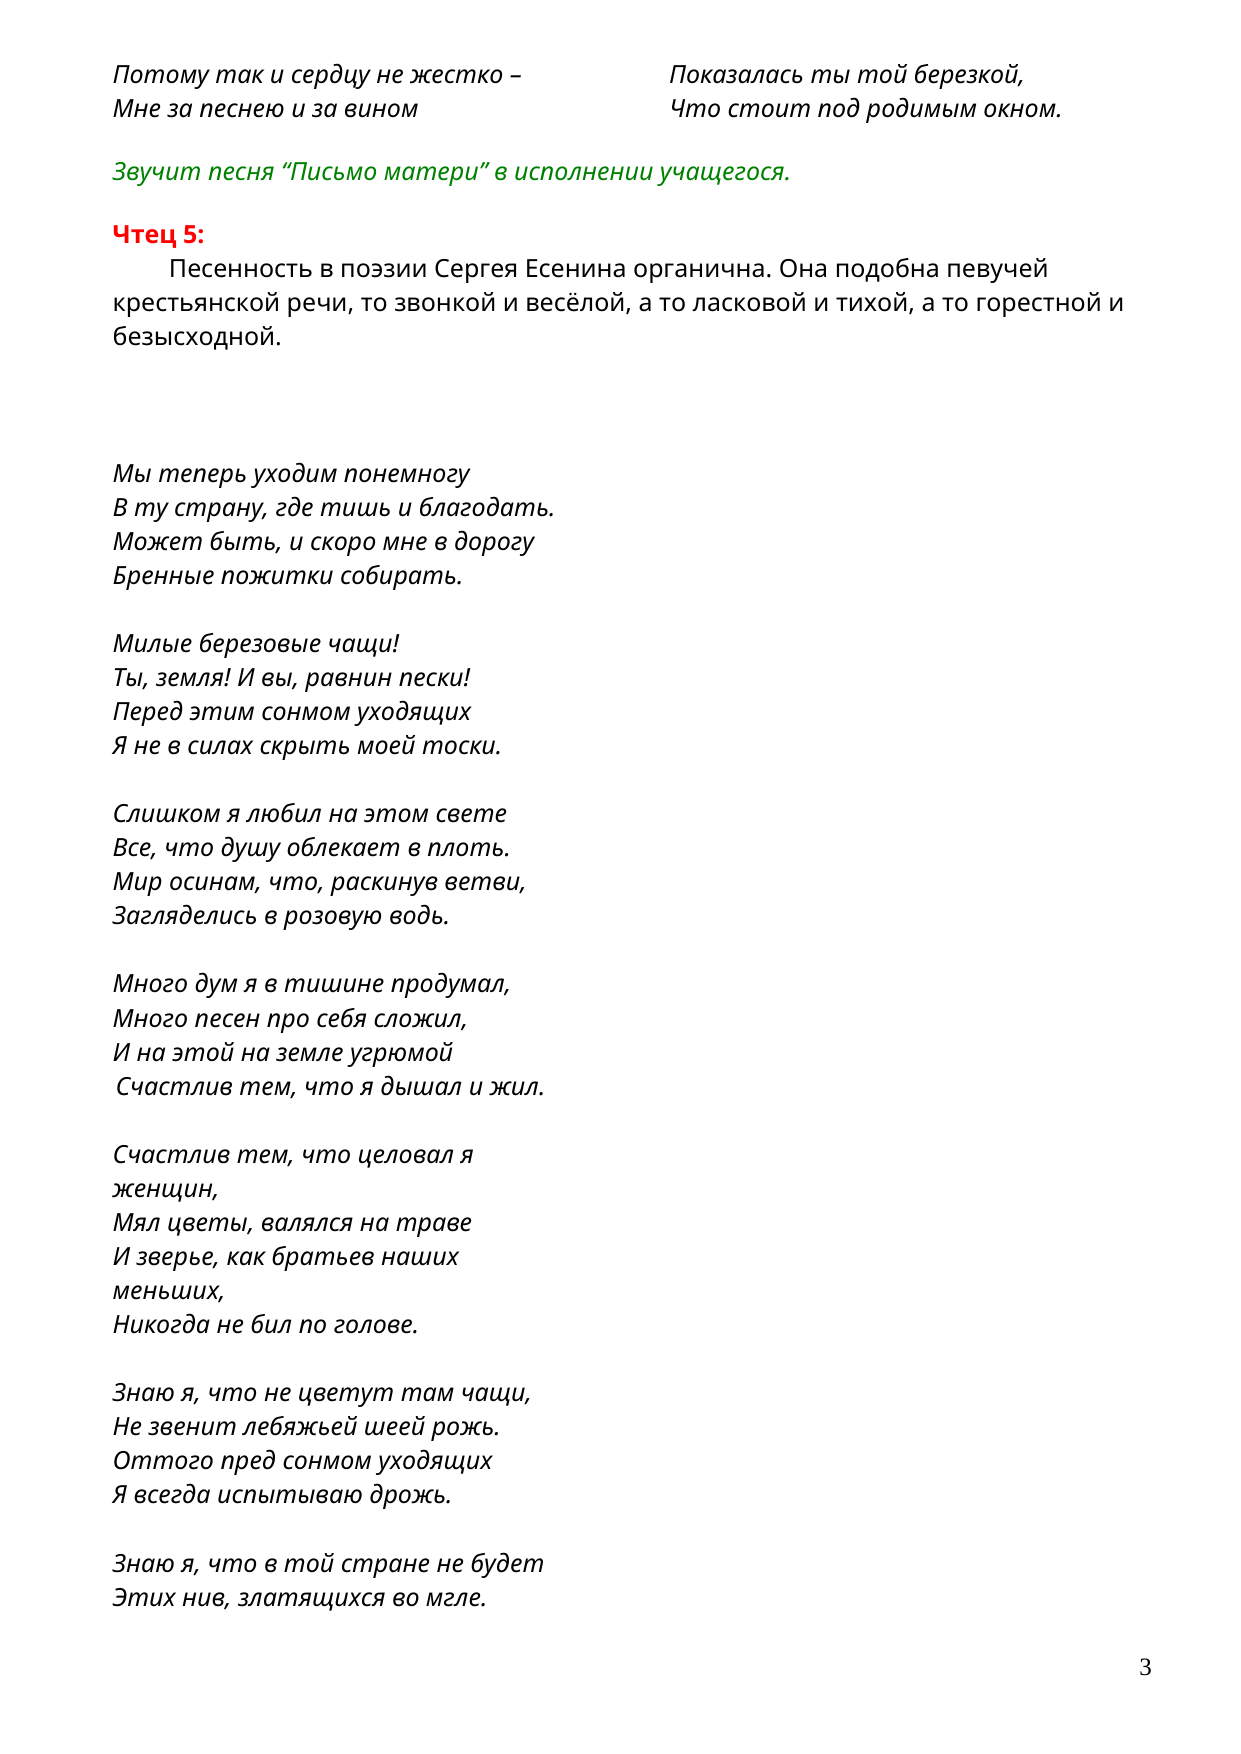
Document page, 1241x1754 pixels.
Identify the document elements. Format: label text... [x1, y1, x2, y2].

text Песенность в поэзии Сергея Есенина органична. Она подобна певучей крестьянской речи, то звонкой и весёлой, а то ласковой и тихой, а то горестной и безысходной. [112, 251, 1152, 353]
text Много дум я в тишине продумал, [112, 966, 1152, 1000]
text Перед этим сонмом уходящих [112, 694, 1152, 728]
text Счастлив тем, что я дышал и жил. [83, 1068, 1152, 1102]
text Чтец 5: [112, 217, 1152, 251]
text Милые березовые чащи! [112, 626, 1152, 659]
text Звучит песня “Письмо матери” в исполнении учащегося. [112, 153, 1152, 188]
text Ты, земля! И вы, равнин пески! [112, 659, 1152, 694]
text Бренные пожитки собирать. [112, 557, 1152, 591]
text Мы теперь уходим понемногу [112, 455, 1152, 489]
text И зверье, как братьев наших [112, 1239, 1152, 1273]
text Знаю я, что не цветут там чащи, [112, 1375, 1152, 1409]
text Что стоит под родимым окном. [669, 90, 1152, 124]
text женщин, [112, 1171, 1152, 1204]
text Счастлив тем, что целовал я [112, 1136, 1152, 1171]
text Этих нив, златящихся во мгле. [112, 1579, 1152, 1613]
text Показалась ты той березкой, [669, 56, 1152, 90]
text Никогда не бил по голове. [112, 1307, 1152, 1341]
text Мял цветы, валялся на траве [112, 1204, 1152, 1239]
text Загляделись в розовую водь. [112, 898, 1152, 932]
text Может быть, и скоро мне в дорогу [112, 523, 1152, 557]
text Знаю я, что в той стране не будет [112, 1545, 1152, 1579]
text И на этой на земле угрюмой [112, 1034, 1152, 1068]
text Много песен про себя сложил, [112, 1000, 1152, 1034]
text меньших, [112, 1273, 1152, 1307]
text В ту страну, где тишь и благодать. [112, 489, 1152, 523]
text Мне за песнею и за вином [112, 90, 595, 124]
text Все, что душу облекает в плоть. [112, 830, 1152, 864]
text Я всегда испытываю дрожь. [112, 1477, 1152, 1511]
text Мир осинам, что, раскинув ветви, [112, 864, 1152, 898]
text Слишком я любил на этом свете [112, 796, 1152, 830]
text Потому так и сердцу не жестко – [112, 56, 595, 90]
text Не звенит лебяжьей шеей рожь. [112, 1409, 1152, 1443]
text Я не в силах скрыть моей тоски. [112, 728, 1152, 762]
text Оттого пред сонмом уходящих [112, 1443, 1152, 1477]
